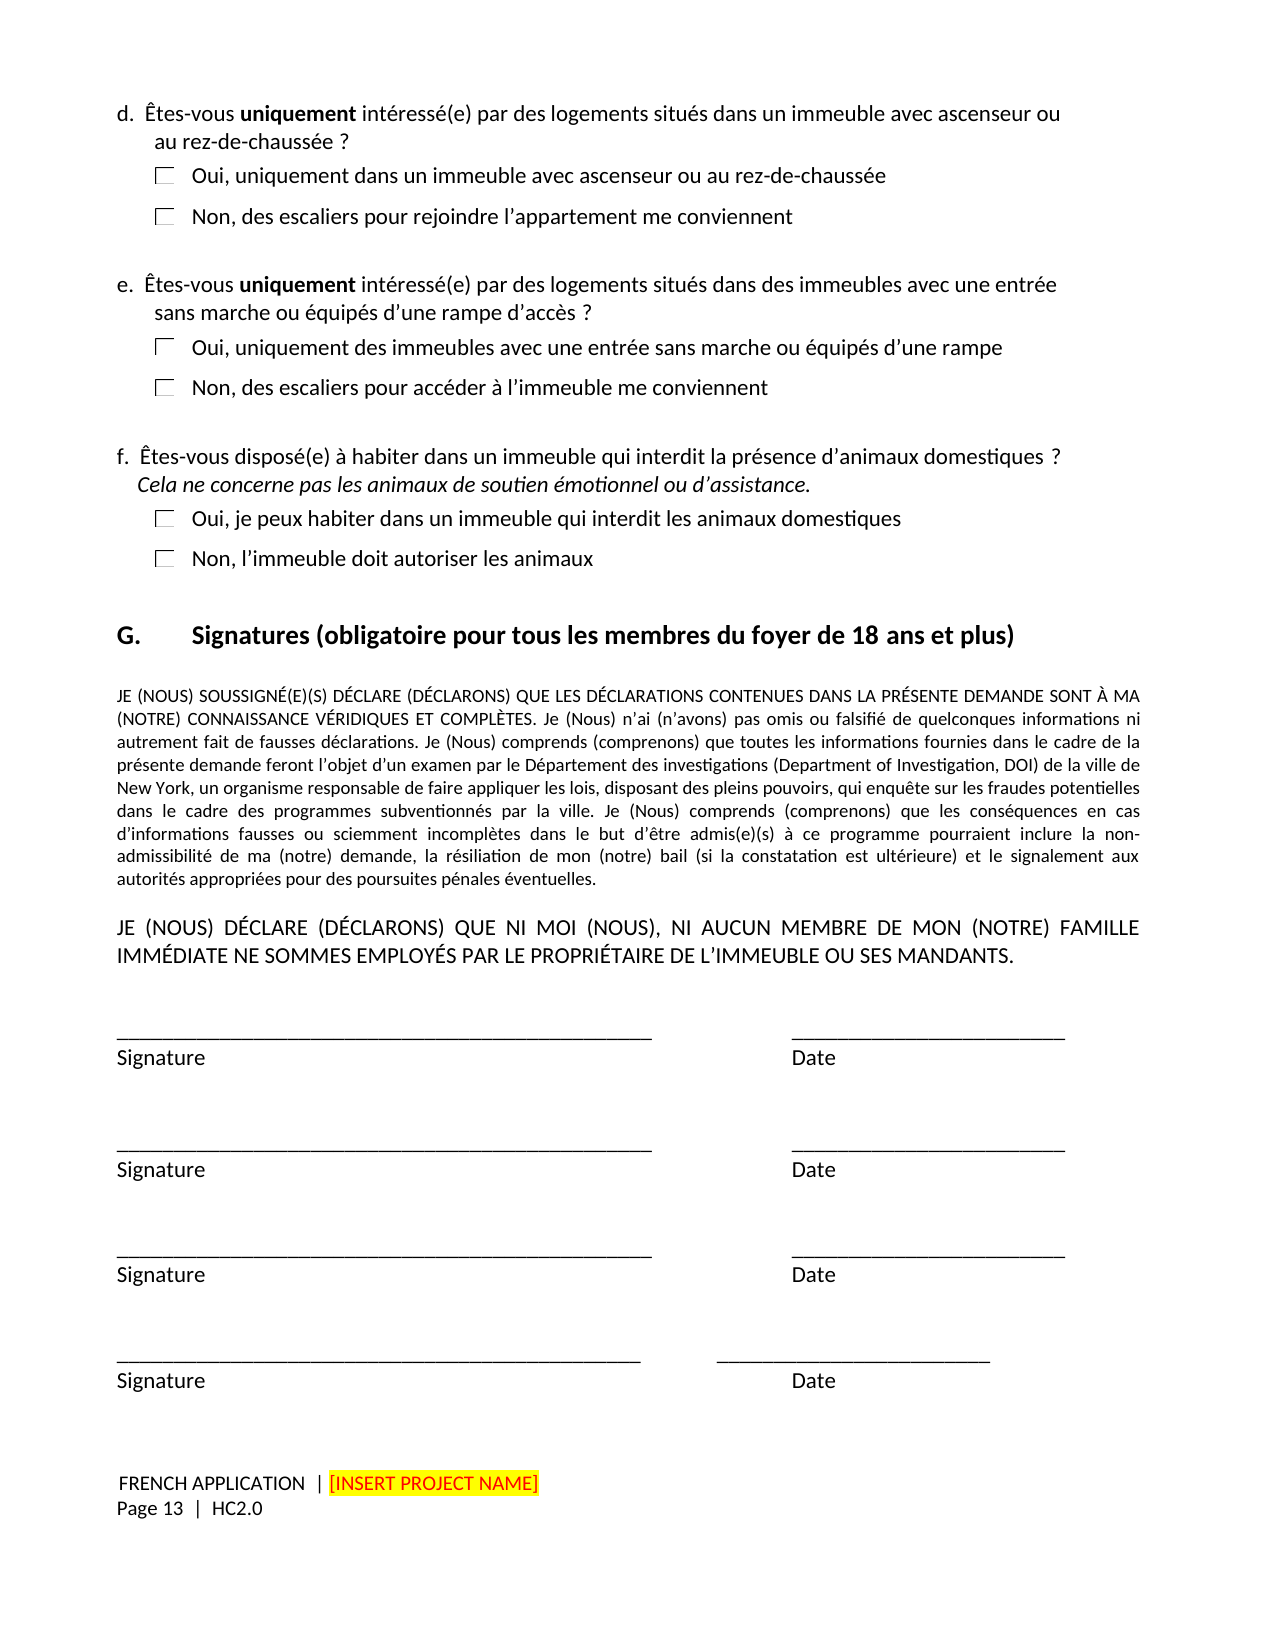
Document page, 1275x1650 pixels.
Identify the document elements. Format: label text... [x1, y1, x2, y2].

text Cela ne concerne pas les animaux de soutien émotionnel ou d’assistance. [117, 470, 1067, 498]
list Oui, je peux habiter dans un immeuble qui interdit les animaux domestiques [154, 504, 1067, 532]
text Signature Date [117, 1366, 1142, 1394]
text Signature Date [117, 1155, 1142, 1183]
list Oui, uniquement dans un immeuble avec ascenseur ou au rez-de-chaussée [154, 161, 1067, 189]
list Non, des escaliers pour rejoindre l’appartement me conviennent [154, 202, 1067, 230]
text JE (NOUS) DÉCLARE (DÉCLARONS) QUE NI MOI (NOUS), NI AUCUN MEMBRE DE MON (NOTRE) FAMILLE IMMÉDIATE NE SOMMES EMPLOYÉS PAR LE PROPRIÉTAIRE DE L’IMMEUBLE OU SES MANDANTS. [117, 913, 1142, 969]
text Signature Date [117, 1043, 1142, 1071]
text e. Êtes-vous uniquement intéressé(e) par des logements situés dans des immeubles avec une entrée sans marche ou équipés d’une rampe d’accès ? [117, 270, 1067, 326]
list Non, des escaliers pour accéder à l’immeuble me conviennent [154, 373, 1067, 401]
text ______________________________________________ ________________________ [117, 1338, 1142, 1366]
text d. Êtes-vous uniquement intéressé(e) par des logements situés dans un immeuble avec ascenseur ou au rez-de-chaussée ? [117, 99, 1067, 155]
text f. Êtes-vous disposé(e) à habiter dans un immeuble qui interdit la présence d’animaux domestiques ? [117, 442, 1142, 470]
text JE (NOUS) SOUSSIGNÉ(E)(S) DÉCLARE (DÉCLARONS) QUE LES DÉCLARATIONS CONTENUES DANS LA PRÉSENTE DEMANDE SONT À MA (NOTRE) CONNAISSANCE VÉRIDIQUES ET COMPLÈTES. Je (Nous) n’ai (n’avons) pas omis ou falsifié de quelconques informations ni autrement fait de fausses déclarations. Je (Nous) comprends (comprenons) que toutes les informations fournies dans le cadre de la présente demande feront l’objet d’un examen par le Département des investigations (Department of Investigation, DOI) de la ville de New York, un organisme responsable de faire appliquer les lois, disposant des pleins pouvoirs, qui enquête sur les fraudes potentielles dans le cadre des programmes subventionnés par la ville. Je (Nous) comprends (comprenons) que les conséquences en cas d’informations fausses ou sciemment incomplètes dans le but d’être admis(e)(s) à ce programme pourraient inclure la non-admissibilité de ma (notre) demande, la résiliation de mon (notre) bail (si la constatation est ultérieure) et le signalement aux autorités appropriées pour des poursuites pénales éventuelles. [117, 684, 1142, 890]
text _______________________________________________ ________________________ [117, 1015, 1142, 1043]
text Signature Date [117, 1261, 1142, 1289]
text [117, 1233, 1142, 1261]
list Oui, uniquement des immeubles avec une entrée sans marche ou équipés d’une rampe [154, 333, 1067, 361]
list Signatures (obligatoire pour tous les membres du foyer de 18 ans et plus) [117, 618, 1142, 651]
list Non, l’immeuble doit autoriser les animaux [154, 544, 1067, 573]
text _______________________________________________ ________________________ [117, 1127, 1142, 1155]
